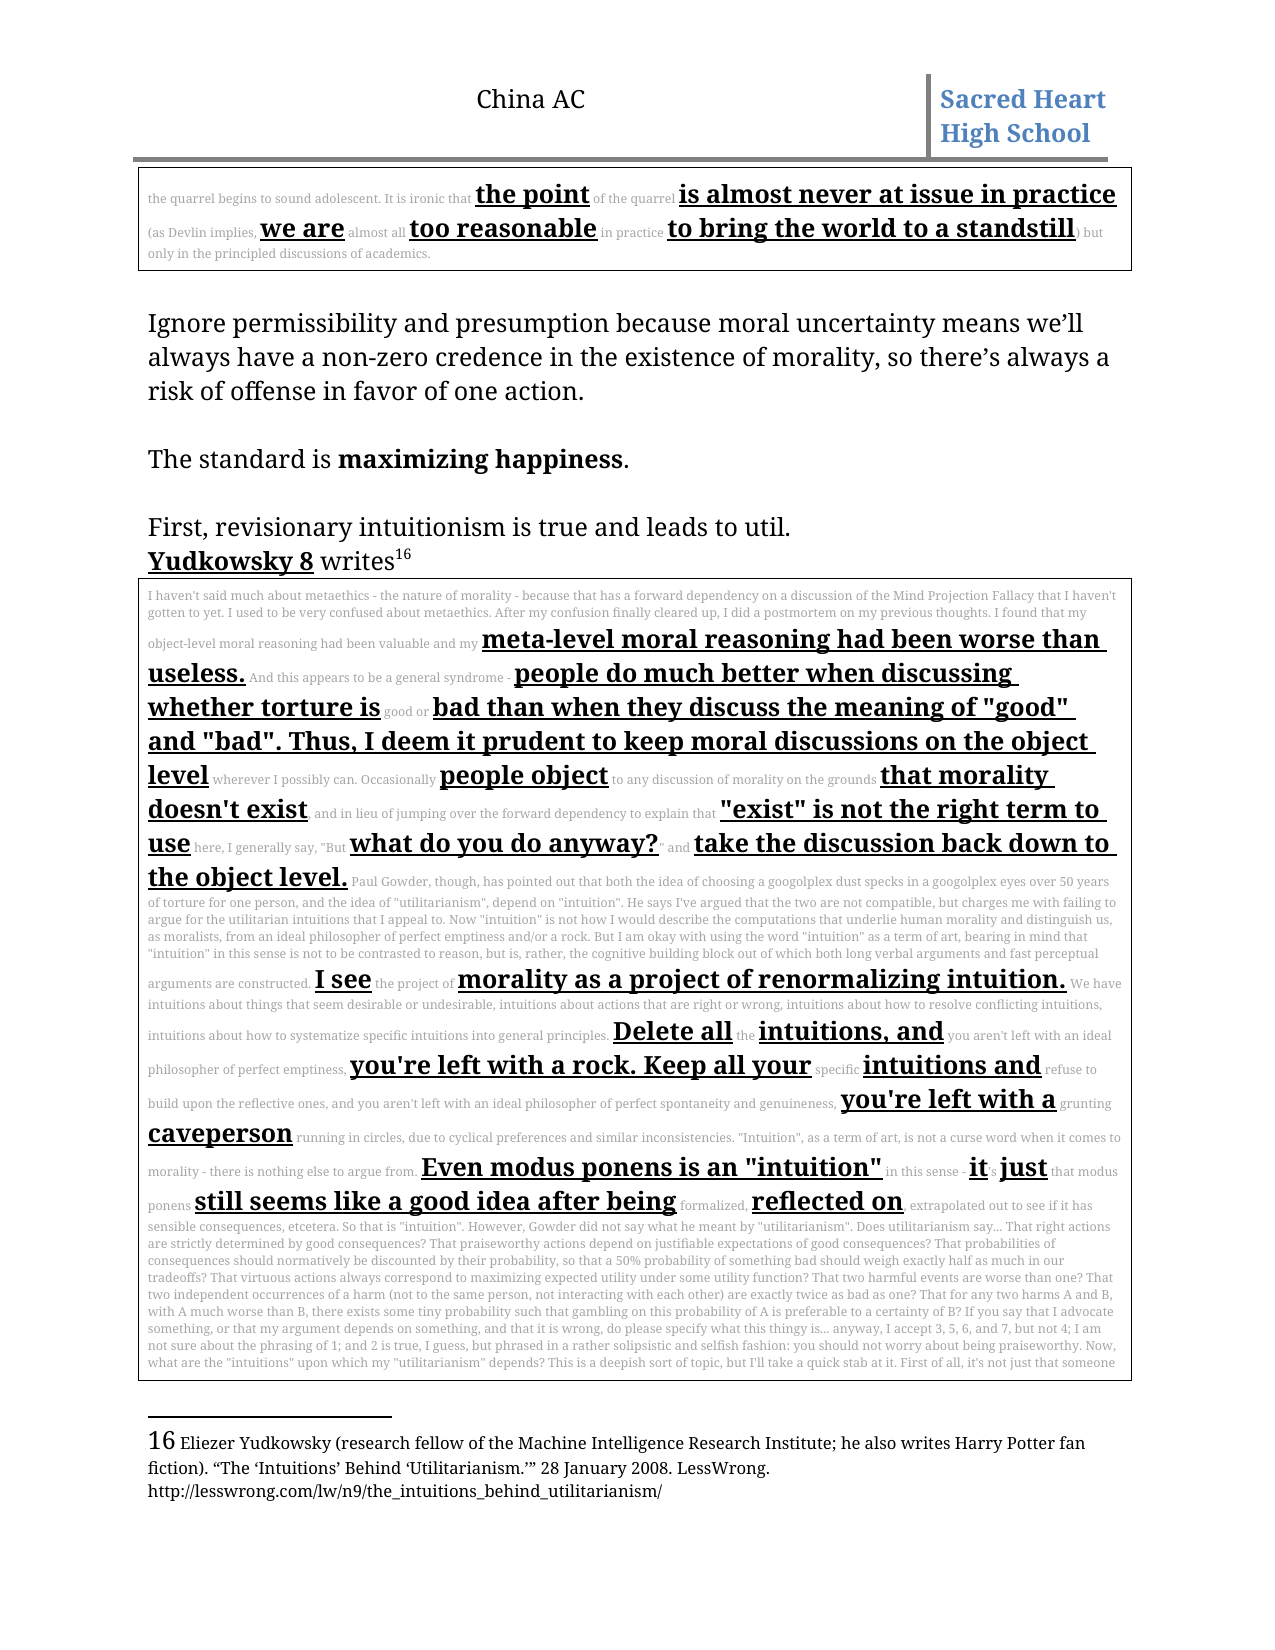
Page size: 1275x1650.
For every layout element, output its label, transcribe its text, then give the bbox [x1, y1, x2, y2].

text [139, 168, 1131, 270]
text Yudkowsky 8 writes [148, 544, 1122, 578]
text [139, 579, 1131, 1380]
text The standard is maximizing happiness. [148, 441, 1122, 476]
text Ignore permissibility and presumption because moral uncertainty means we’ll always have a non-zero credence in the existence of morality, so there’s always a risk of offense in favor of one action. [148, 305, 1122, 407]
text First, revisionary intuitionism is true and leads to util. [148, 509, 1122, 544]
